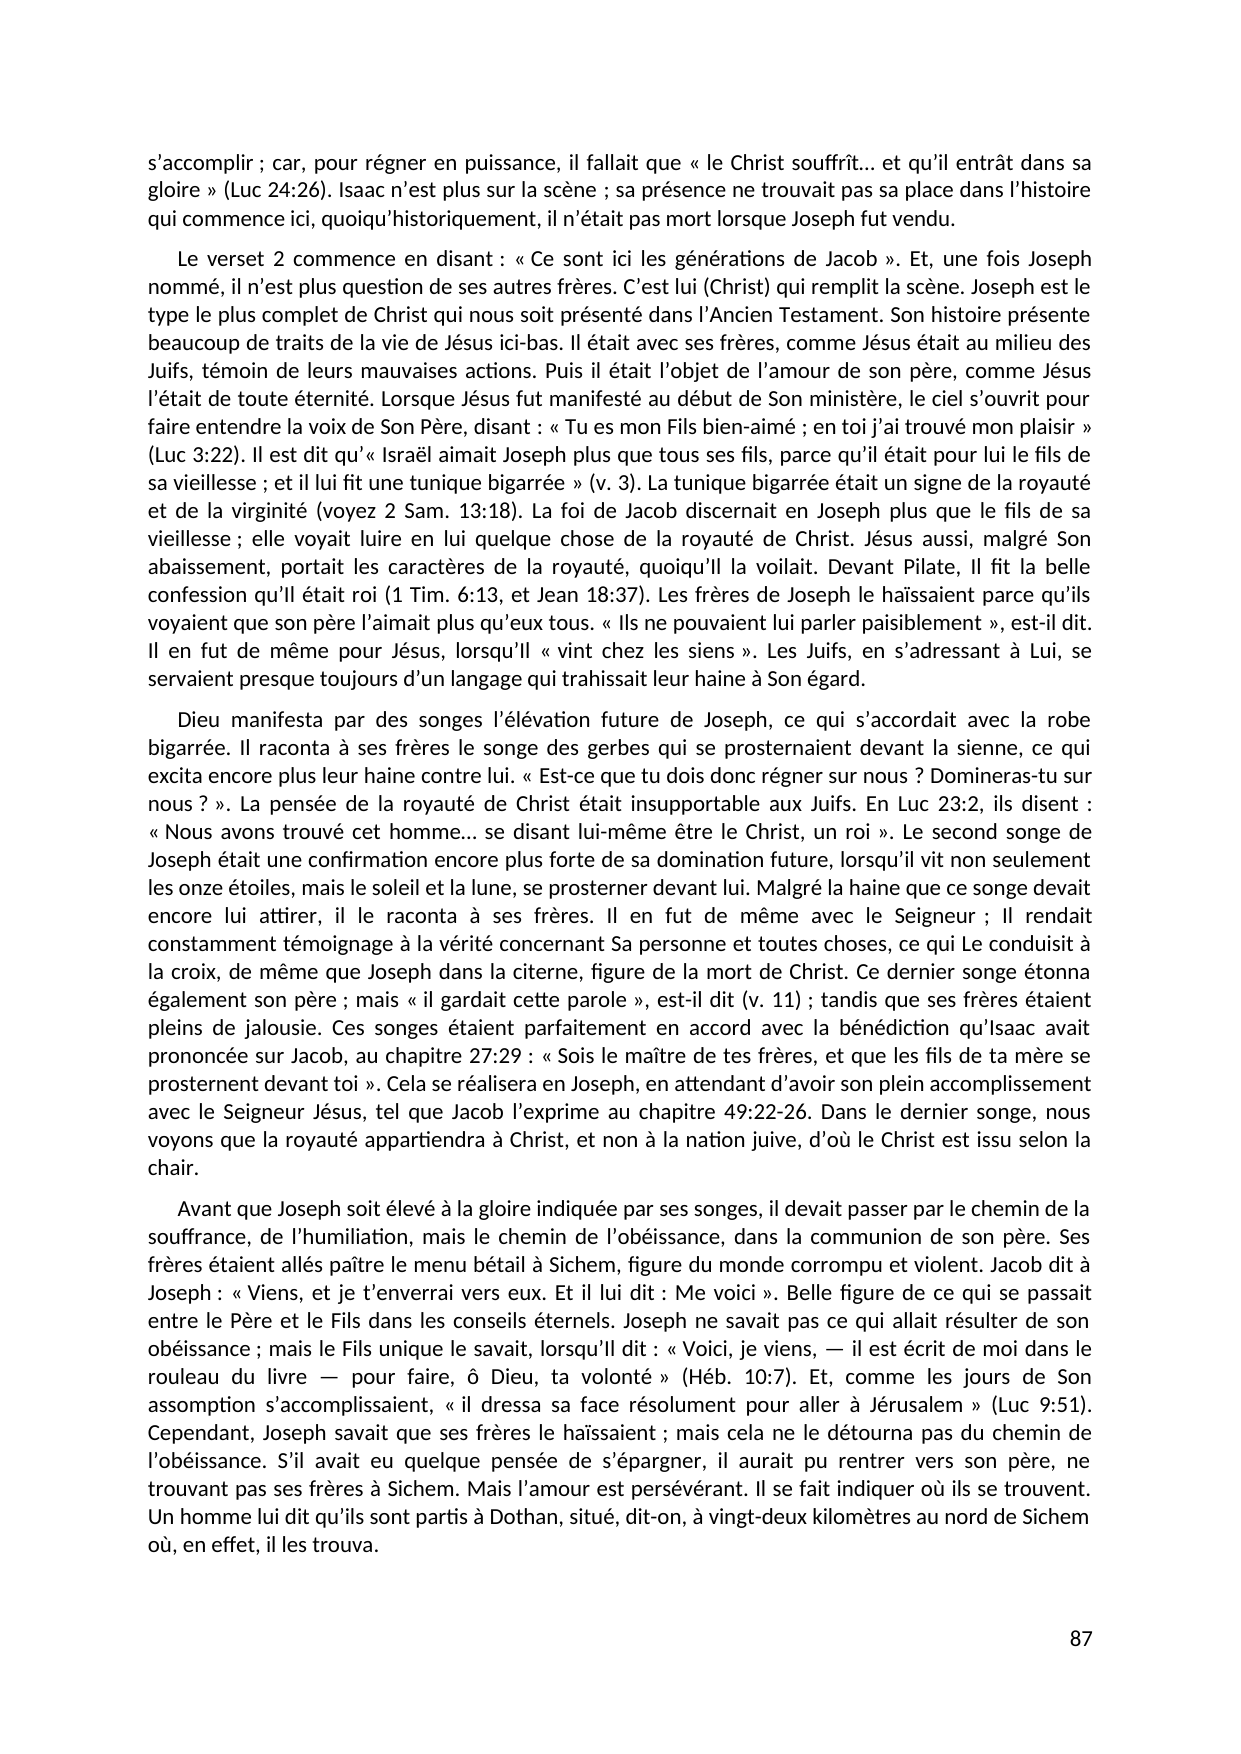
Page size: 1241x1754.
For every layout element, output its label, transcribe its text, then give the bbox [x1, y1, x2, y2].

text Avant que Joseph soit élevé à la gloire indiquée par ses songes, il devait passer par le chemin de la souffrance, de l’humiliation, mais le chemin de l’obéissance, dans la communion de son père. Ses frères étaient allés paître le menu bétail à Sichem, figure du monde corrompu et violent. Jacob dit à Joseph : « Viens, et je t’enverrai vers eux. Et il lui dit : Me voici ». Belle figure de ce qui se passait entre le Père et le Fils dans les conseils éternels. Joseph ne savait pas ce qui allait résulter de son obéissance ; mais le Fils unique le savait, lorsqu’Il dit : « Voici, je viens, — il est écrit de moi dans le rouleau du livre — pour faire, ô Dieu, ta volonté » (Héb. 10:7). Et, comme les jours de Son assomption s’accomplissaient, « il dressa sa face résolument pour aller à Jérusalem » (Luc 9:51). Cependant, Joseph savait que ses frères le haïssaient ; mais cela ne le détourna pas du chemin de l’obéissance. S’il avait eu quelque pensée de s’épargner, il aurait pu rentrer vers son père, ne trouvant pas ses frères à Sichem. Mais l’amour est persévérant. Il se fait indiquer où ils se trouvent. Un homme lui dit qu’ils sont partis à Dothan, situé, dit-on, à vingt-deux kilomètres au nord de Sichem où, en effet, il les trouva. [148, 1194, 1093, 1558]
text Dieu manifesta par des songes l’élévation future de Joseph, ce qui s’accordait avec la robe bigarrée. Il raconta à ses frères le songe des gerbes qui se prosternaient devant la sienne, ce qui excita encore plus leur haine contre lui. « Est-ce que tu dois donc régner sur nous ? Domineras-tu sur nous ? ». La pensée de la royauté de Christ était insupportable aux Juifs. En Luc 23:2, ils disent : « Nous avons trouvé cet homme… se disant lui-même être le Christ, un roi ». Le second songe de Joseph était une confirmation encore plus forte de sa domination future, lorsqu’il vit non seulement les onze étoiles, mais le soleil et la lune, se prosterner devant lui. Malgré la haine que ce songe devait encore lui attirer, il le raconta à ses frères. Il en fut de même avec le Seigneur ; Il rendait constamment témoignage à la vérité concernant Sa personne et toutes choses, ce qui Le conduisit à la croix, de même que Joseph dans la citerne, figure de la mort de Christ. Ce dernier songe étonna également son père ; mais « il gardait cette parole », est-il dit (v. 11) ; tandis que ses frères étaient pleins de jalousie. Ces songes étaient parfaitement en accord avec la bénédiction qu’Isaac avait prononcée sur Jacob, au chapitre 27:29 : « Sois le maître de tes frères, et que les fils de ta mère se prosternent devant toi ». Cela se réalisera en Joseph, en attendant d’avoir son plein accomplissement avec le Seigneur Jésus, tel que Jacob l’exprime au chapitre 49:22-26. Dans le dernier songe, nous voyons que la royauté appartiendra à Christ, et non à la nation juive, d’où le Christ est issu selon la chair. [148, 705, 1093, 1181]
text Le verset 2 commence en disant : « Ce sont ici les générations de Jacob ». Et, une fois Joseph nommé, il n’est plus question de ses autres frères. C’est lui (Christ) qui remplit la scène. Joseph est le type le plus complet de Christ qui nous soit présenté dans l’Ancien Testament. Son histoire présente beaucoup de traits de la vie de Jésus ici-bas. Il était avec ses frères, comme Jésus était au milieu des Juifs, témoin de leurs mauvaises actions. Puis il était l’objet de l’amour de son père, comme Jésus l’était de toute éternité. Lorsque Jésus fut manifesté au début de Son ministère, le ciel s’ouvrit pour faire entendre la voix de Son Père, disant : « Tu es mon Fils bien-aimé ; en toi j’ai trouvé mon plaisir » (Luc 3:22). Il est dit qu’« Israël aimait Joseph plus que tous ses fils, parce qu’il était pour lui le fils de sa vieillesse ; et il lui fit une tunique bigarrée » (v. 3). La tunique bigarrée était un signe de la royauté et de la virginité (voyez 2 Sam. 13:18). La foi de Jacob discernait en Joseph plus que le fils de sa vieillesse ; elle voyait luire en lui quelque chose de la royauté de Christ. Jésus aussi, malgré Son abaissement, portait les caractères de la royauté, quoiqu’Il la voilait. Devant Pilate, Il fit la belle confession qu’Il était roi (1 Tim. 6:13, et Jean 18:37). Les frères de Joseph le haïssaient parce qu’ils voyaient que son père l’aimait plus qu’eux tous. « Ils ne pouvaient lui parler paisiblement », est-il dit. Il en fut de même pour Jésus, lorsqu’Il « vint chez les siens ». Les Juifs, en s’adressant à Lui, se servaient presque toujours d’un langage qui trahissait leur haine à Son égard. [148, 244, 1093, 692]
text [148, 148, 1093, 232]
